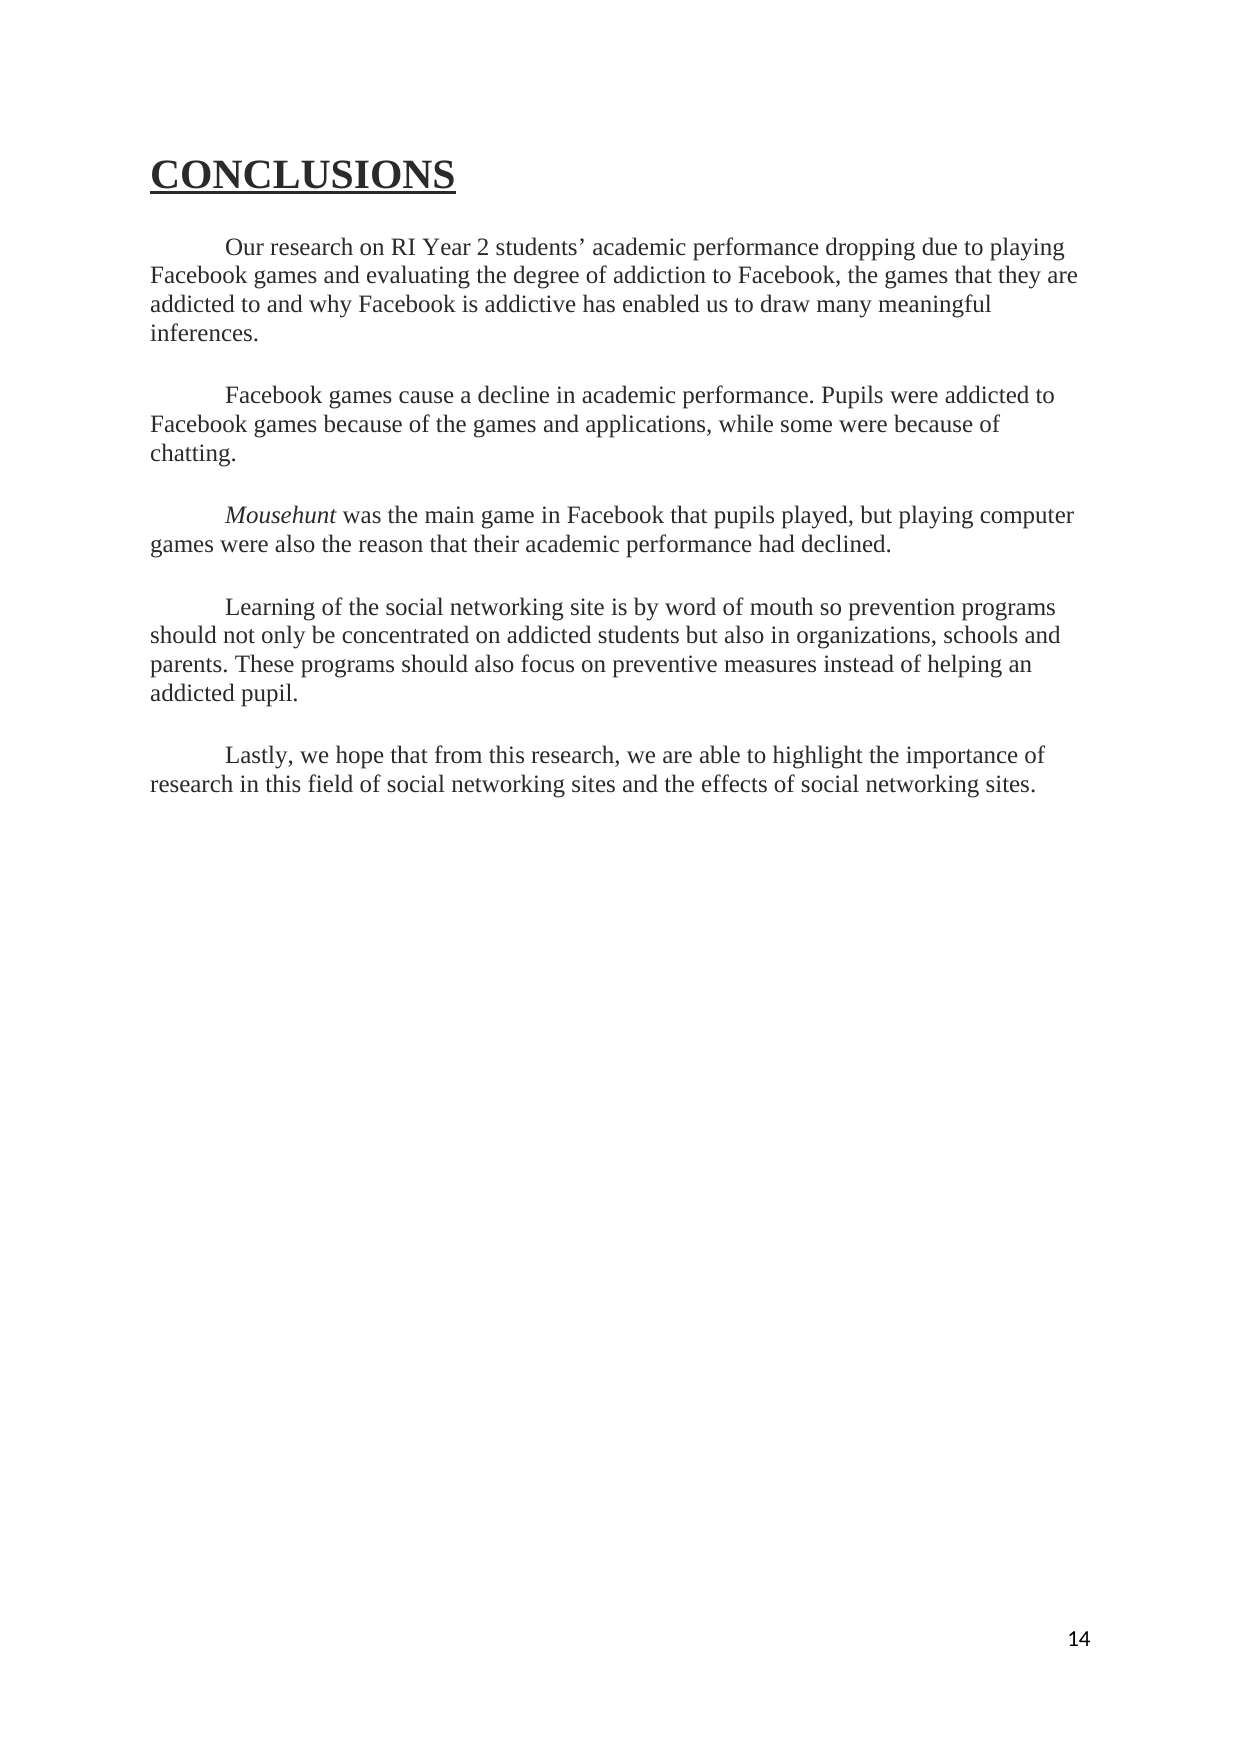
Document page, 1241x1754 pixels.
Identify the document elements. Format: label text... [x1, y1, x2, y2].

text CONCLUSIONS [150, 150, 1090, 198]
text Lastly, we hope that from this research, we are able to highlight the importance of research in this field of social networking sites and the effects of social networking sites. [150, 740, 1090, 798]
text Mousehunt was the main game in Facebook that pupils played, but playing computer games were also the reason that their academic performance had declined. [150, 500, 1090, 558]
text Learning of the social networking site is by word of mouth so prevention programs should not only be concentrated on addicted students but also in organizations, schools and parents. These programs should also focus on preventive measures instead of helping an addicted pupil. [150, 592, 1090, 707]
text Our research on RI Year 2 students’ academic performance dropping due to playing Facebook games and evaluating the degree of addiction to Facebook, the games that they are addicted to and why Facebook is addictive has enabled us to draw many meaningful inferences. [150, 232, 1090, 347]
text Facebook games cause a decline in academic performance. Pupils were addicted to Facebook games because of the games and applications, while some were because of chatting. [150, 380, 1090, 467]
